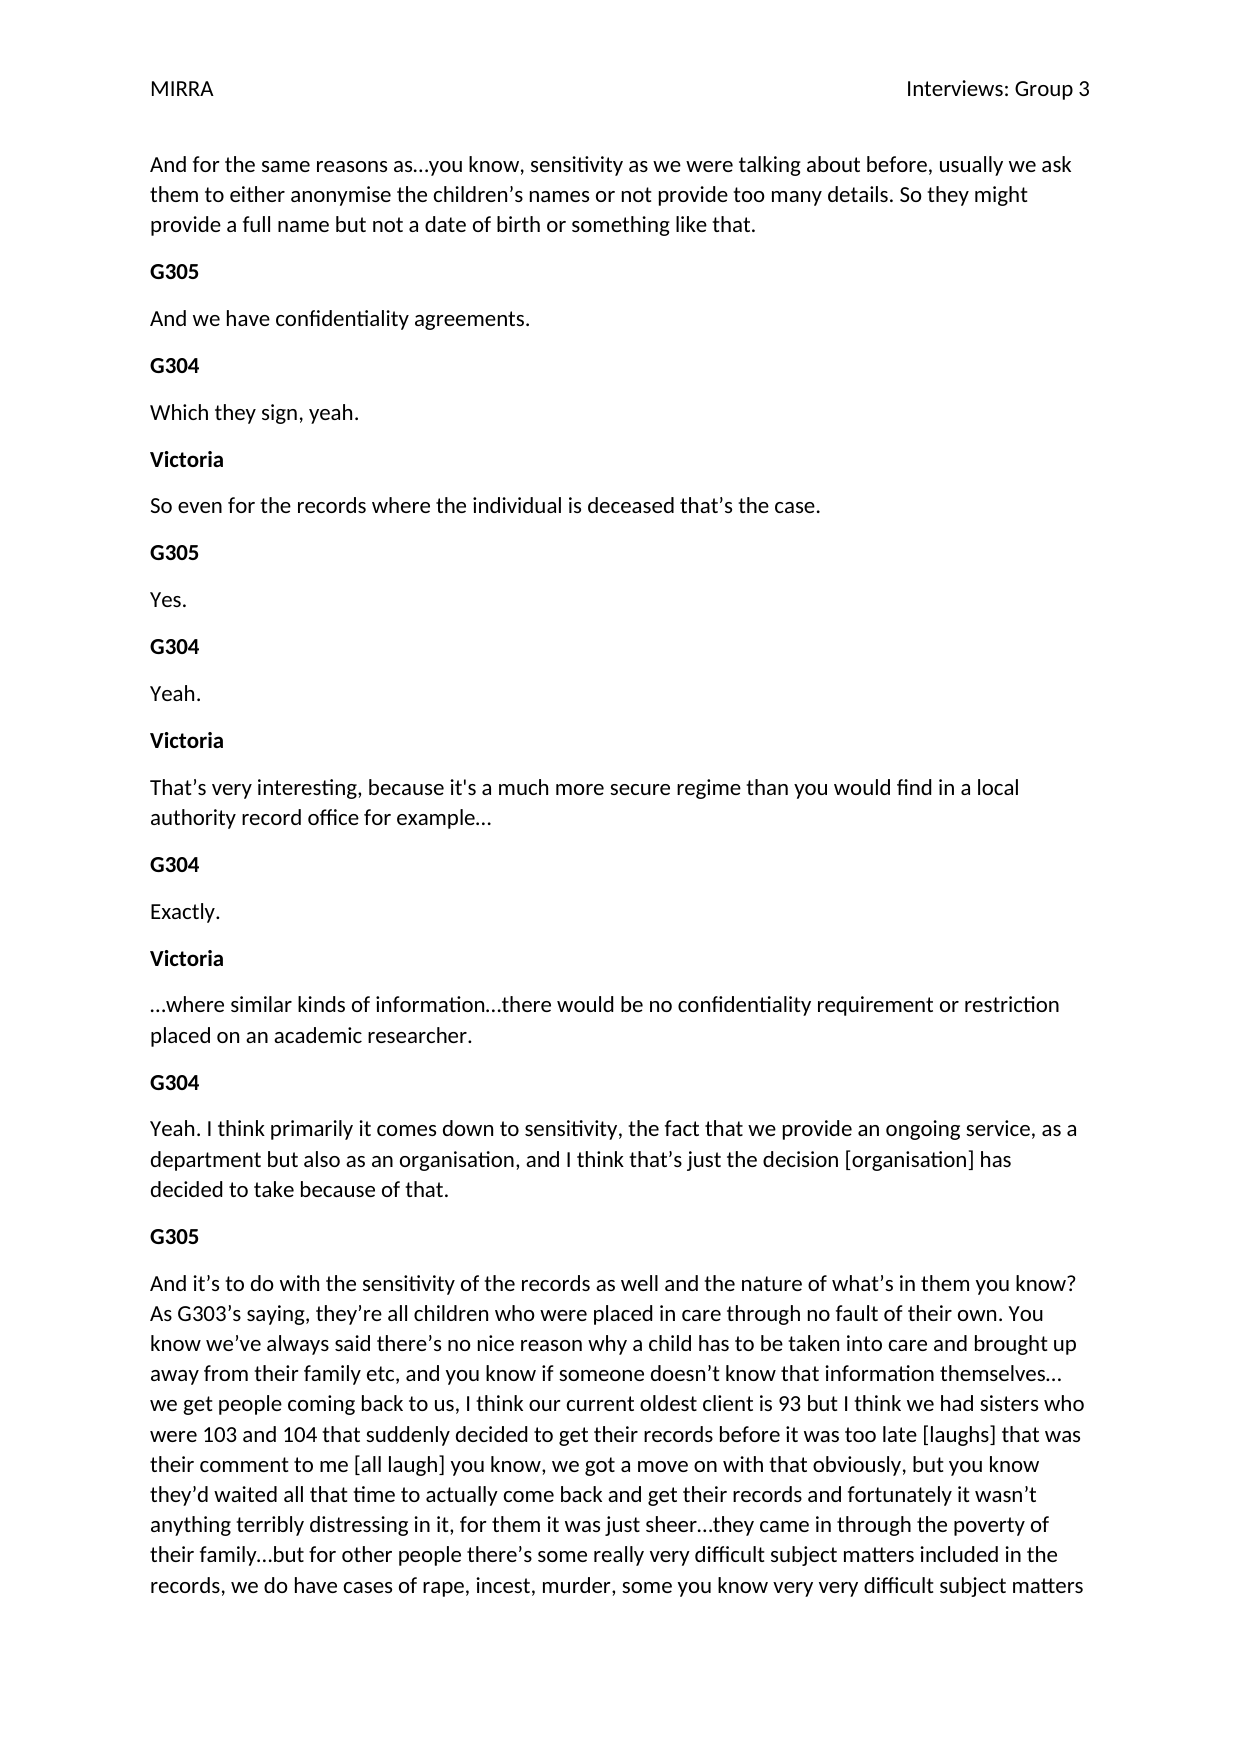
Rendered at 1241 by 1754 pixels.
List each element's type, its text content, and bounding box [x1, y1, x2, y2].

text Yes. [150, 585, 1090, 613]
text …where similar kinds of information…there would be no confidentiality requirement or restriction placed on an academic researcher. [150, 991, 1090, 1049]
text Victoria [150, 944, 1090, 972]
text Victoria [150, 726, 1090, 754]
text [150, 1269, 1090, 1599]
text Yeah. [150, 679, 1090, 707]
text Exactly. [150, 897, 1090, 925]
text G304 [150, 351, 1090, 379]
text And for the same reasons as…you know, sensitivity as we were talking about before, usually we ask them to either anonymise the children’s names or not provide too many details. So they might provide a full name but not a date of birth or something like that. [150, 150, 1090, 238]
text G305 [150, 1222, 1090, 1250]
text Which they sign, yeah. [150, 398, 1090, 426]
text So even for the records where the individual is deceased that’s the case. [150, 492, 1090, 520]
text Yeah. I think primarily it comes down to sensitivity, the fact that we provide an ongoing service, as a department but also as an organisation, and I think that’s just the decision [organisation] has decided to take because of that. [150, 1114, 1090, 1203]
text G304 [150, 1068, 1090, 1096]
text Victoria [150, 445, 1090, 473]
text That’s very interesting, because it's a much more secure regime than you would find in a local authority record office for example… [150, 773, 1090, 831]
text And we have confidentiality agreements. [150, 304, 1090, 332]
text G304 [150, 850, 1090, 878]
text G305 [150, 538, 1090, 567]
text G304 [150, 632, 1090, 660]
text G305 [150, 257, 1090, 285]
